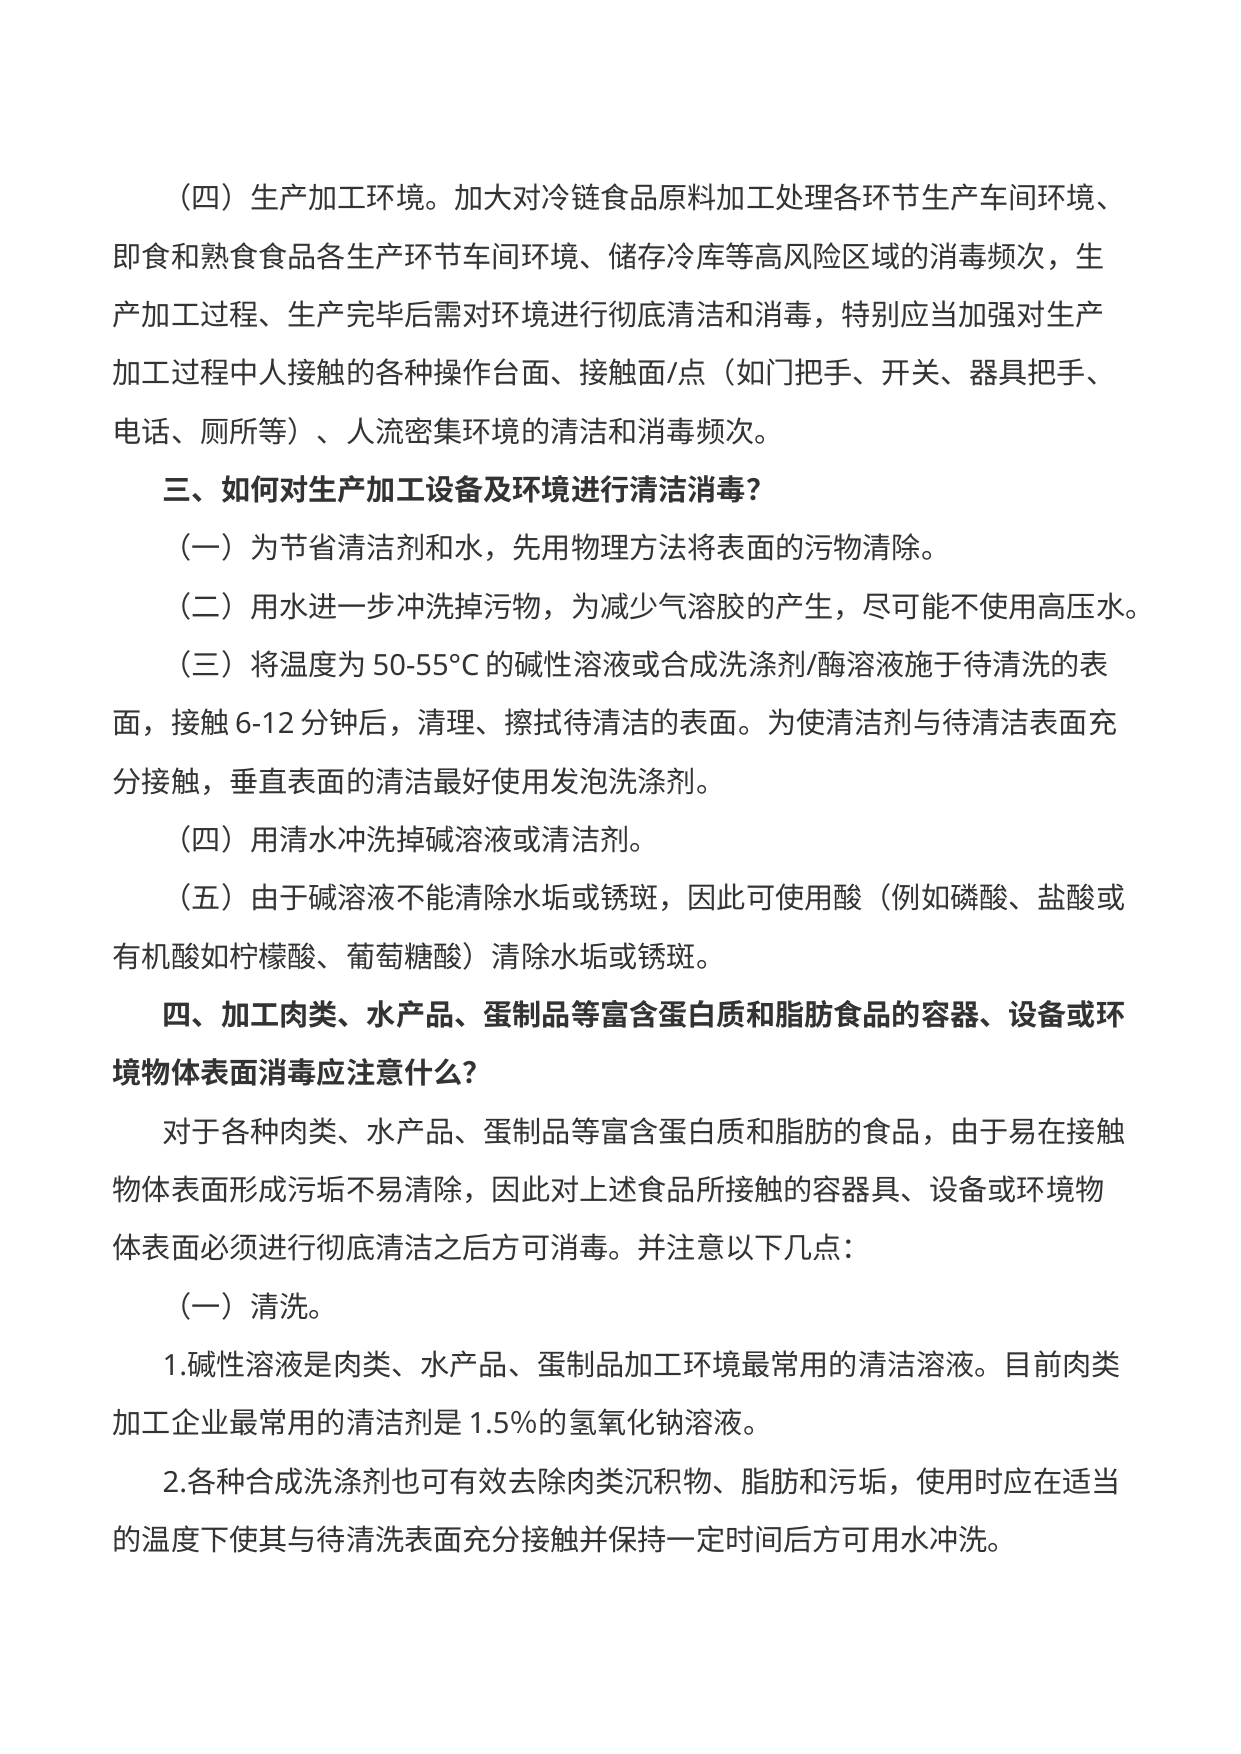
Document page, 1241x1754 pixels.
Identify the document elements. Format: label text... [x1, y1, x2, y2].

text 1.碱性溶液是肉类、水产品、蛋制品加工环境最常用的清洁溶液。目前肉类加工企业最常用的清洁剂是1.5％的氢氧化钠溶液。 [112, 1329, 1128, 1445]
text 四、加工肉类、水产品、蛋制品等富含蛋白质和脂肪食品的容器、设备或环境物体表面消毒应注意什么？ [112, 979, 1128, 1095]
text （一）为节省清洁剂和水，先用物理方法将表面的污物清除。 [112, 512, 1128, 570]
text 对于各种肉类、水产品、蛋制品等富含蛋白质和脂肪的食品，由于易在接触物体表面形成污垢不易清除，因此对上述食品所接触的容器具、设备或环境物体表面必须进行彻底清洁之后方可消毒。并注意以下几点： [112, 1095, 1128, 1270]
text 三、如何对生产加工设备及环境进行清洁消毒？ [112, 454, 1128, 512]
text （一）清洗。 [112, 1270, 1128, 1329]
text （五）由于碱溶液不能清除水垢或锈斑，因此可使用酸（例如磷酸、盐酸或有机酸如柠檬酸、葡萄糖酸）清除水垢或锈斑。 [112, 862, 1128, 979]
text （四）生产加工环境。加大对冷链食品原料加工处理各环节生产车间环境、即食和熟食食品各生产环节车间环境、储存冷库等高风险区域的消毒频次，生产加工过程、生产完毕后需对环境进行彻底清洁和消毒，特别应当加强对生产加工过程中人接触的各种操作台面、接触面/点（如门把手、开关、器具把手、电话、厕所等）、人流密集环境的清洁和消毒频次。 [112, 162, 1128, 454]
text （三）将温度为50-55°C的碱性溶液或合成洗涤剂/酶溶液施于待清洗的表面，接触6-12分钟后，清理、擦拭待清洁的表面。为使清洁剂与待清洁表面充分接触，垂直表面的清洁最好使用发泡洗涤剂。 [112, 629, 1128, 804]
text （二）用水进一步冲洗掉污物，为减少气溶胶的产生，尽可能不使用高压水。 [112, 570, 1128, 629]
text （四）用清水冲洗掉碱溶液或清洁剂。 [112, 804, 1128, 862]
text 2.各种合成洗涤剂也可有效去除肉类沉积物、脂肪和污垢，使用时应在适当的温度下使其与待清洗表面充分接触并保持一定时间后方可用水冲洗。 [112, 1445, 1128, 1562]
